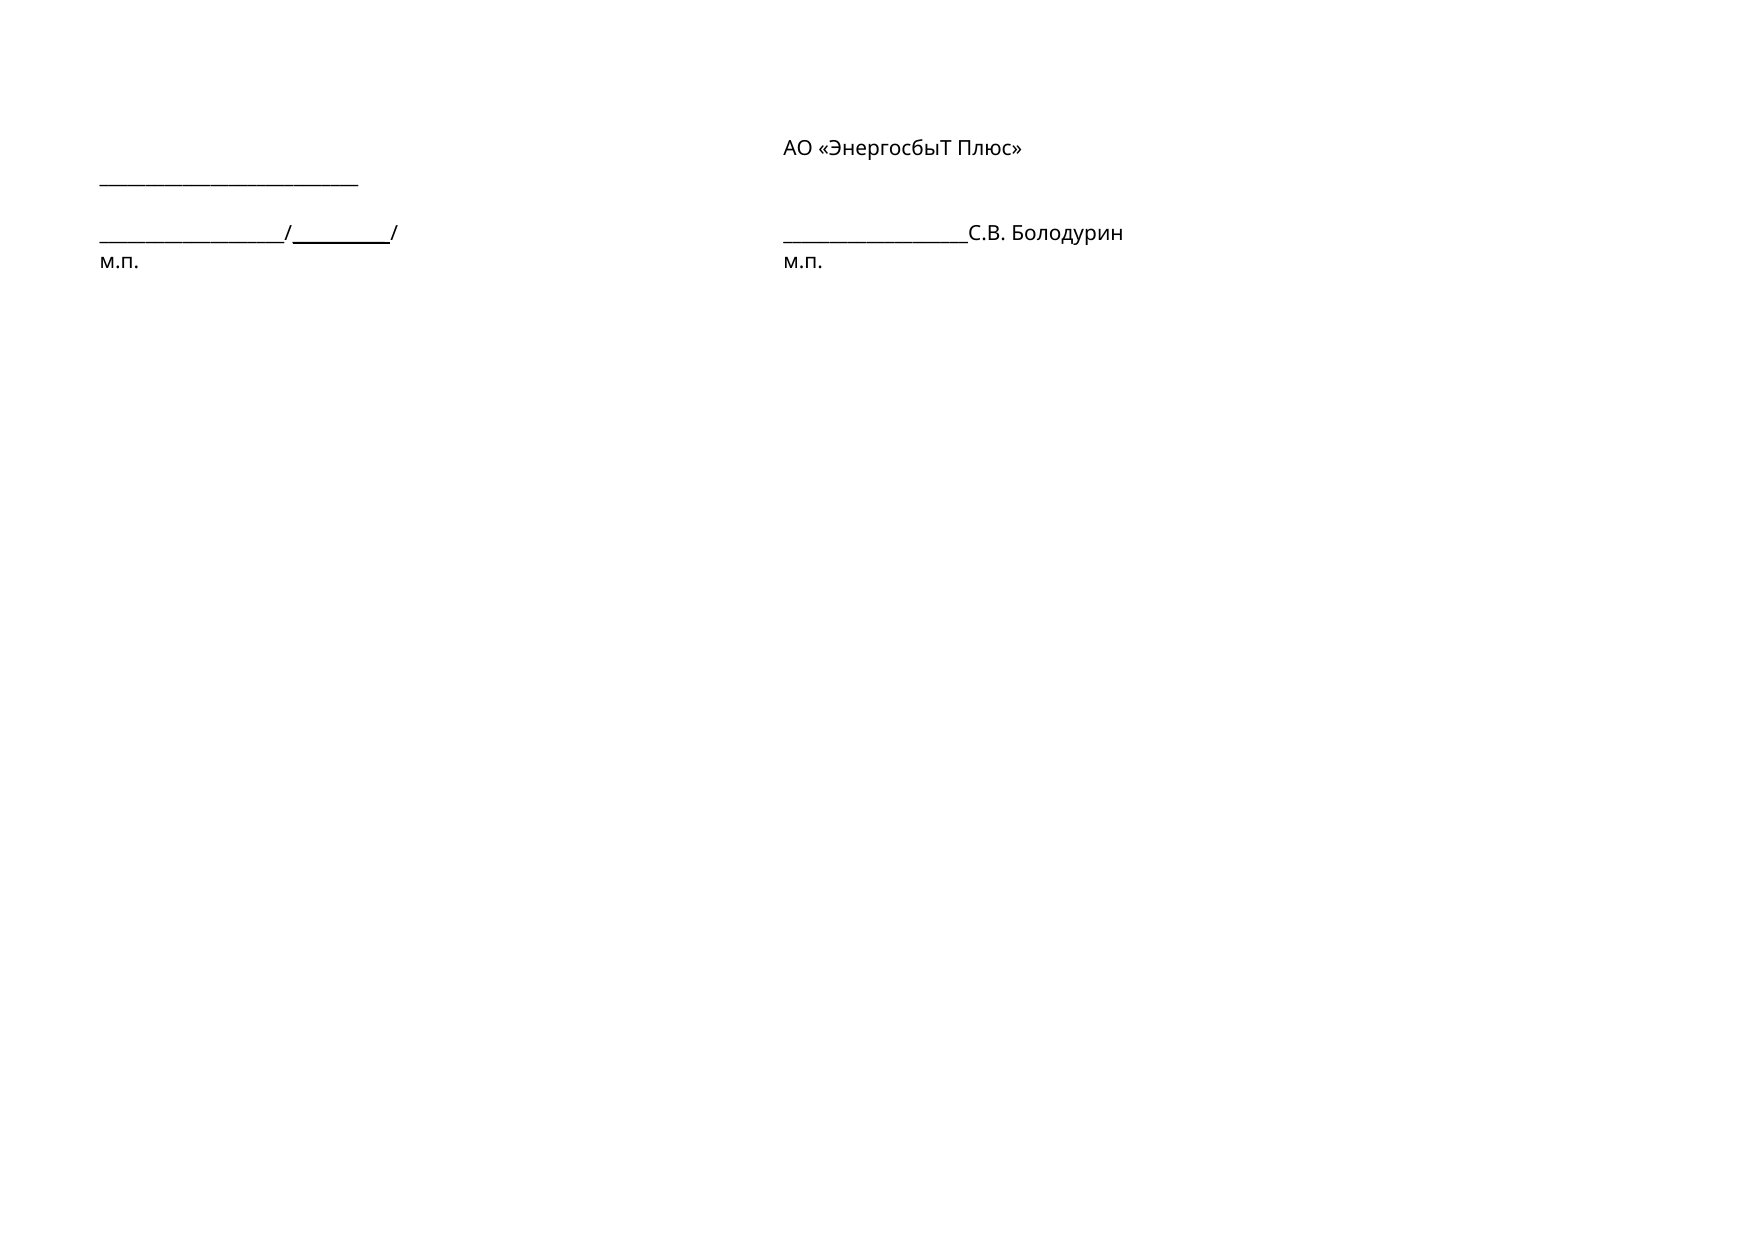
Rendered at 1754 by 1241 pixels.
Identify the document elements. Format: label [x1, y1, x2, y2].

table_header [88, 133, 772, 296]
table_header [772, 133, 1638, 296]
